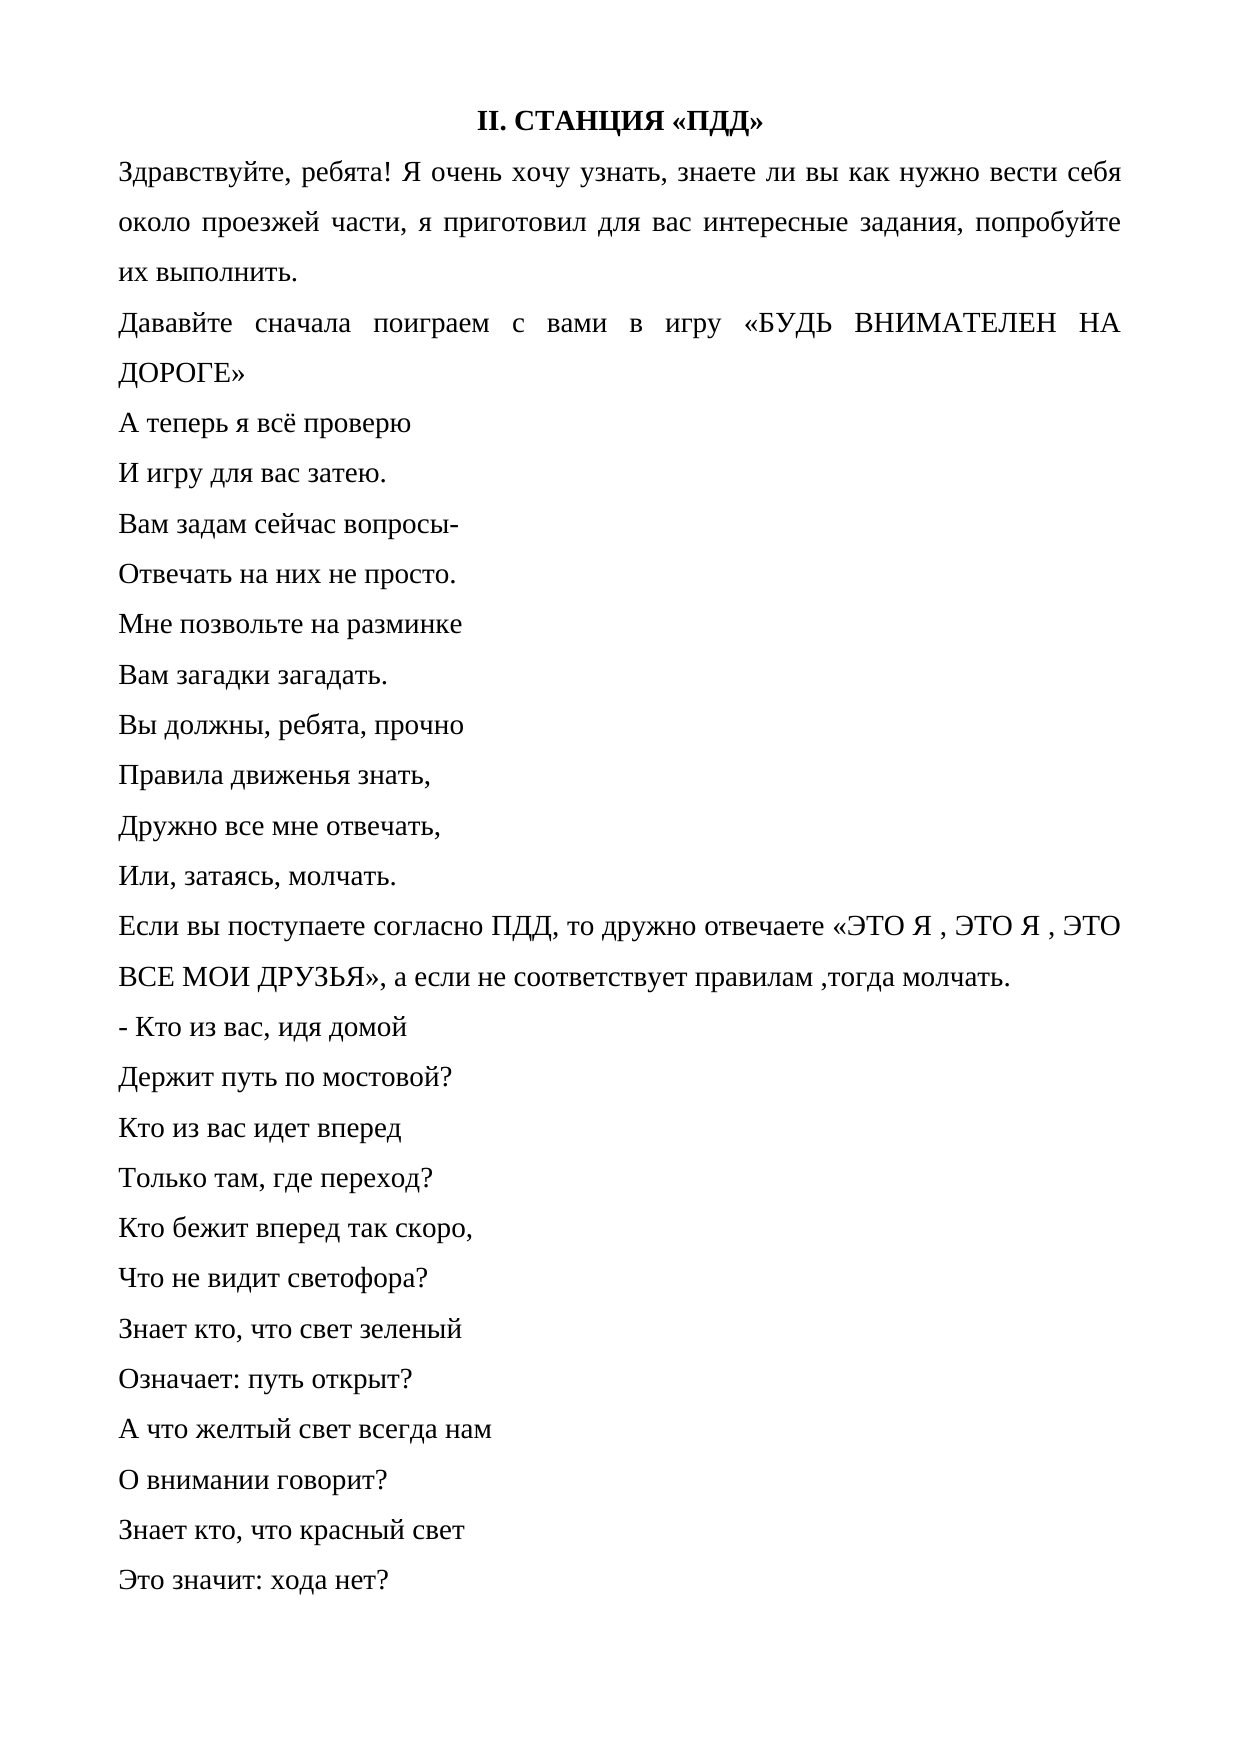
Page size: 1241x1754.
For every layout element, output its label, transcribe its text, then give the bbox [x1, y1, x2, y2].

text Мне позвольте на разминке [118, 607, 1122, 640]
text Только там, где переход? [118, 1160, 1122, 1193]
text II. СТАНЦИЯ «ПДД» [118, 103, 1122, 137]
text Знает кто, что свет зеленый [118, 1311, 1122, 1344]
text Вам загадки загадать. [118, 657, 1122, 690]
text Правила движенья знать, [118, 757, 1122, 791]
text А теперь я всё проверю [118, 405, 1122, 439]
text Дружно все мне отвечать, [118, 808, 1122, 841]
text Это значит: хода нет? [118, 1562, 1122, 1596]
text Держит путь по мостовой? [118, 1059, 1122, 1093]
text А что желтый свет всегда нам [118, 1412, 1122, 1445]
text Кто бежит вперед так скоро, [118, 1210, 1122, 1244]
text И игру для вас затею. [118, 456, 1122, 489]
text Знает кто, что красный свет [118, 1512, 1122, 1546]
text Если вы поступаете согласно ПДД, то дружно отвечаете «ЭТО Я , ЭТО Я , ЭТО ВСЕ МОИ ДРУЗЬЯ», а если не соответствует правилам ,тогда молчать. [118, 908, 1122, 992]
text Дававйте сначала поиграем с вами в игру «БУДЬ ВНИМАТЕЛЕН НА ДОРОГЕ» [118, 305, 1122, 388]
text Означает: путь открыт? [118, 1361, 1122, 1395]
text Вам задам сейчас вопросы- [118, 506, 1122, 539]
text - Кто из вас, идя домой [118, 1009, 1122, 1043]
text Вы должны, ребята, прочно [118, 707, 1122, 741]
text Кто из вас идет вперед [118, 1110, 1122, 1143]
text Отвечать на них не просто. [118, 556, 1122, 590]
text О внимании говорит? [118, 1462, 1122, 1495]
text Здравствуйте, ребята! Я очень хочу узнать, знаете ли вы как нужно вести себя около проезжей части, я приготовил для вас интересные задания, попробуйте их выполнить. [118, 154, 1122, 288]
text Или, затаясь, молчать. [118, 858, 1122, 892]
text Что не видит светофора? [118, 1261, 1122, 1294]
